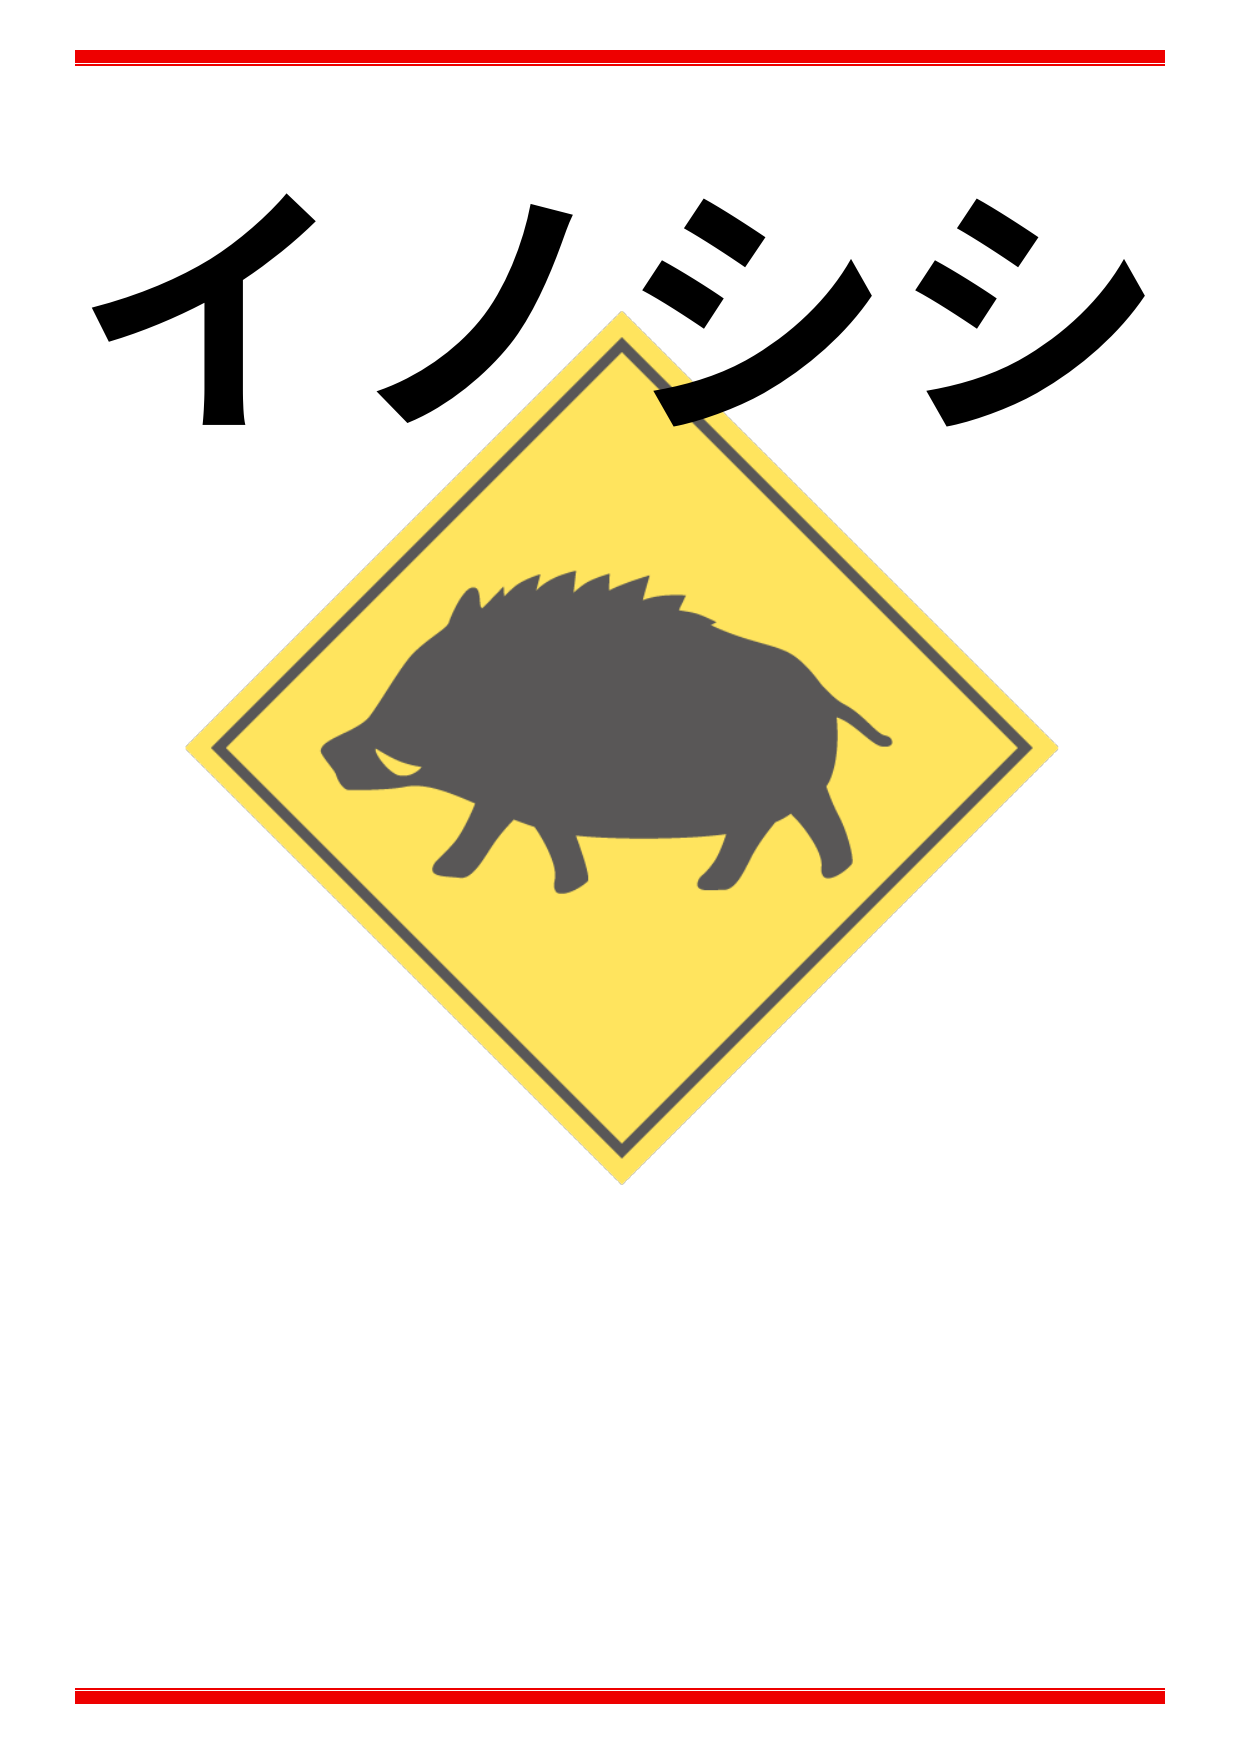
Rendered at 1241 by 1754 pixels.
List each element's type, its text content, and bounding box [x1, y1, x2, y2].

picture [185, 502, 1059, 1186]
text イノシシ [75, 89, 1165, 502]
